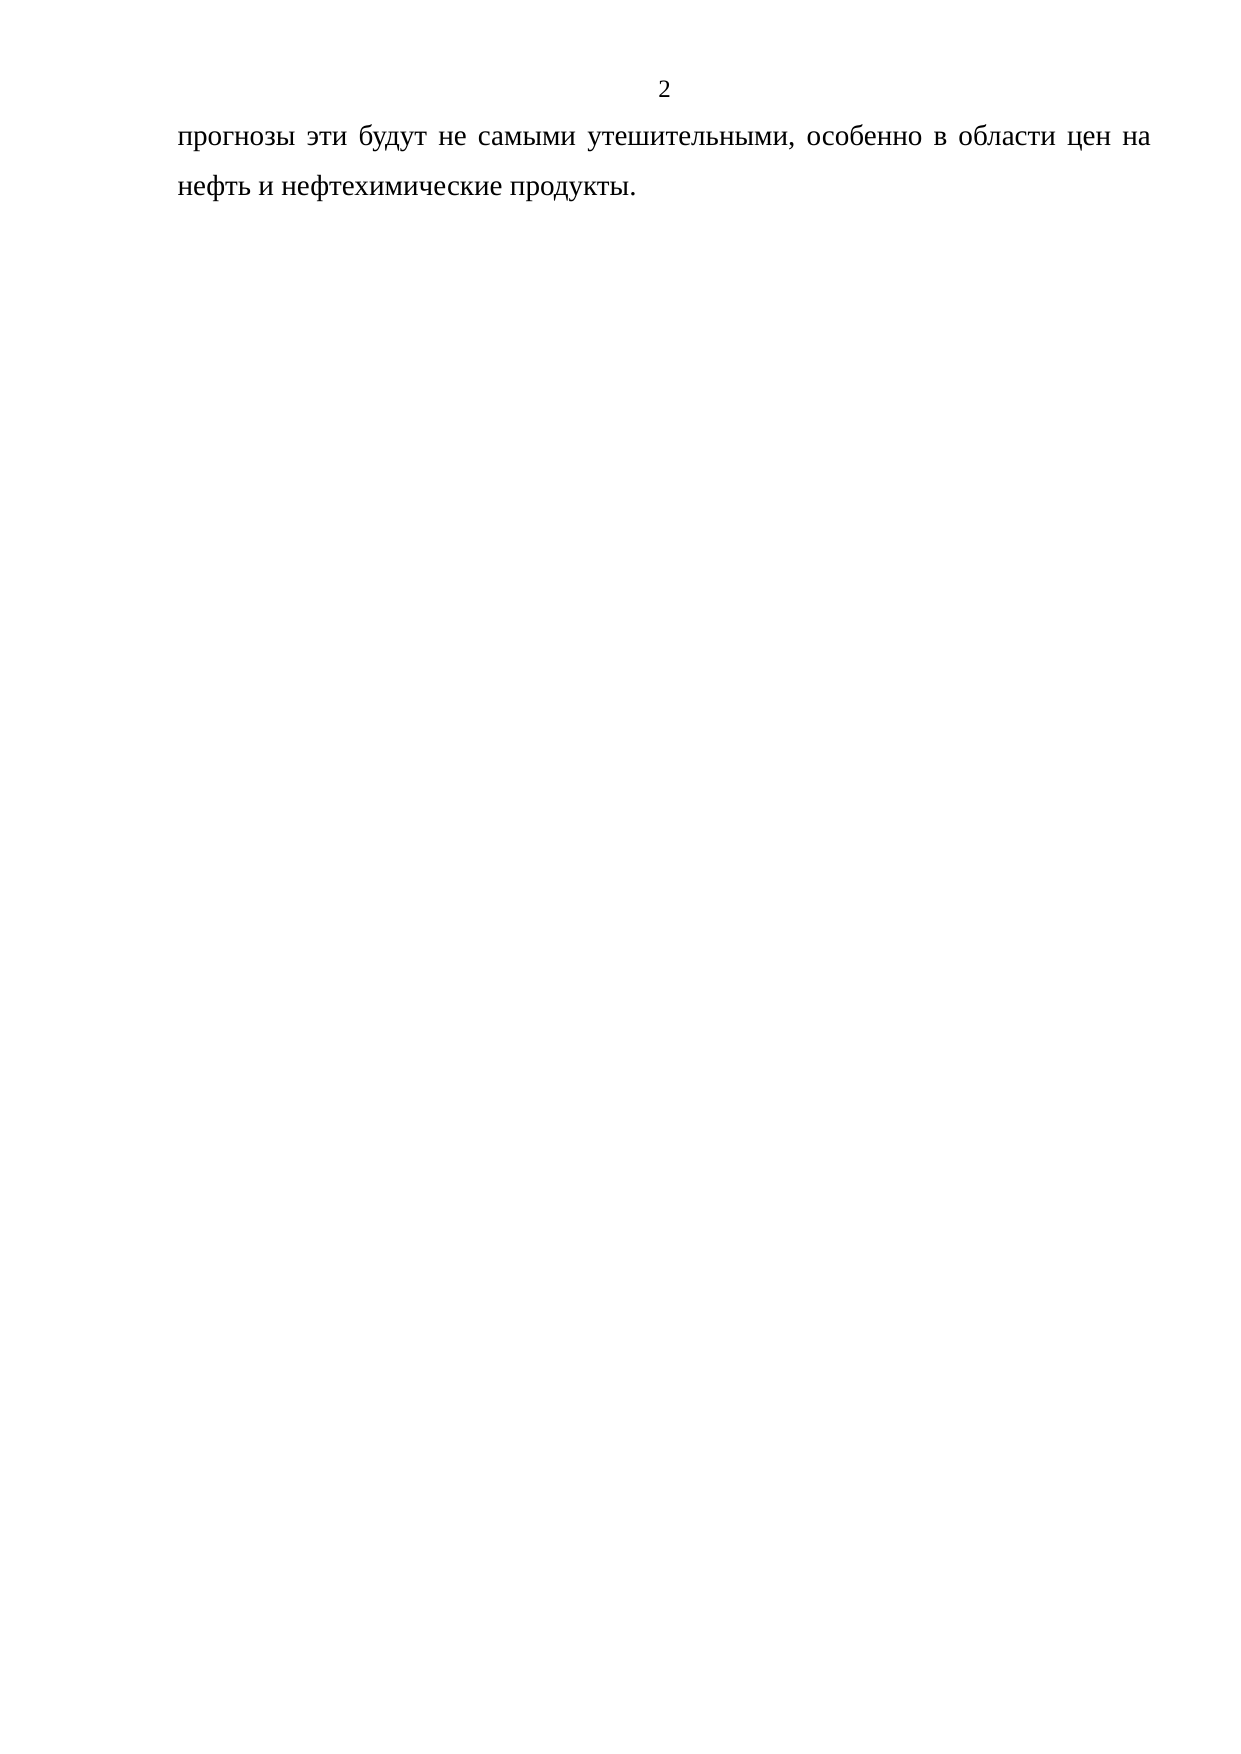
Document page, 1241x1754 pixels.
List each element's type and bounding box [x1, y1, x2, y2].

text [177, 118, 1152, 202]
